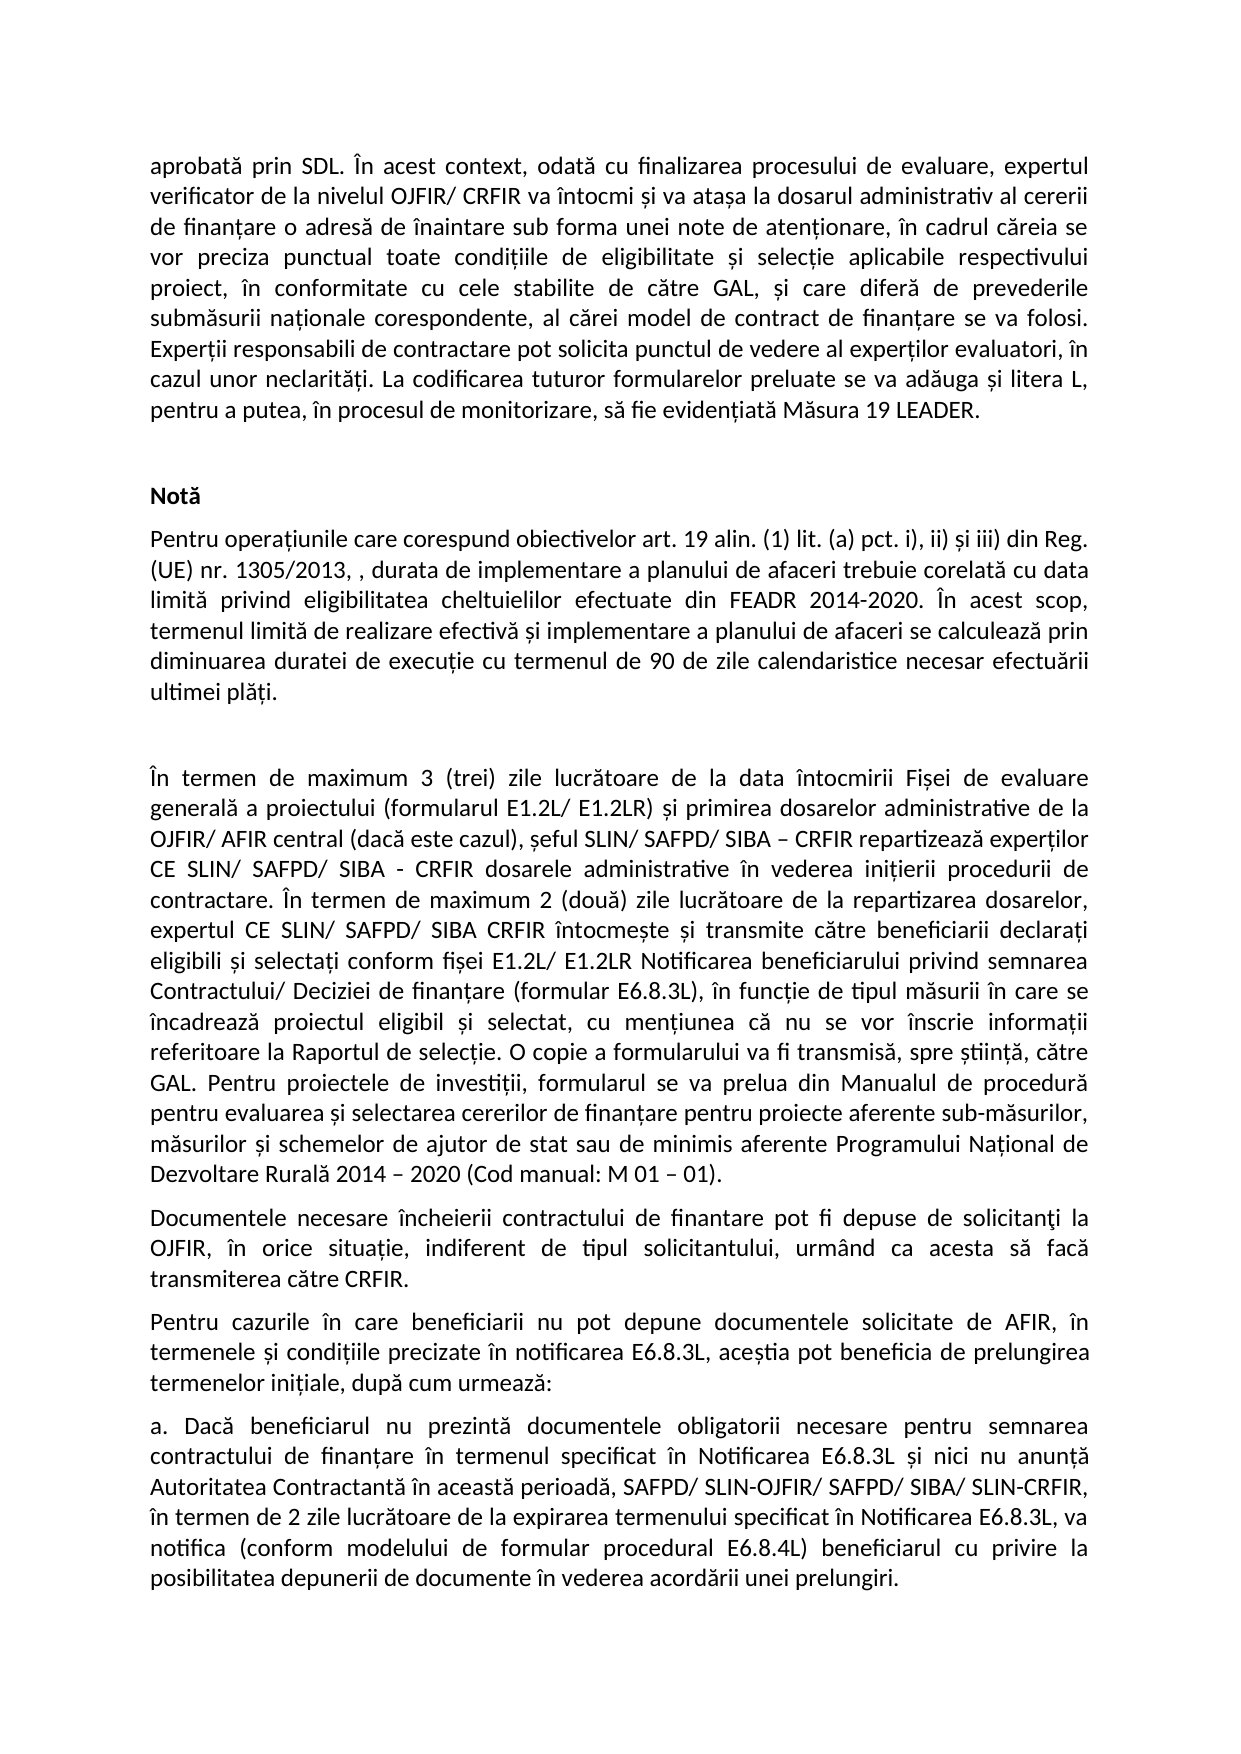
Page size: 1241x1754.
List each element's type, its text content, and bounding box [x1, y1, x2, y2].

text Documentele necesare încheierii contractului de finantare pot fi depuse de solicitanţi la OJFIR, în orice situație, indiferent de tipul solicitantului, urmând ca acesta să facă transmiterea către CRFIR. [150, 1202, 1090, 1293]
text În termen de maximum 3 (trei) zile lucrătoare de la data întocmirii Fișei de evaluare generală a proiectului (formularul E1.2L/ E1.2LR) şi primirea dosarelor administrative de la OJFIR/ AFIR central (dacă este cazul), șeful SLIN/ SAFPD/ SIBA – CRFIR repartizează experților CE SLIN/ SAFPD/ SIBA - CRFIR dosarele administrative în vederea inițierii procedurii de contractare. În termen de maximum 2 (două) zile lucrătoare de la repartizarea dosarelor, expertul CE SLIN/ SAFPD/ SIBA CRFIR întocmește și transmite către beneficiarii declarați eligibili și selectați conform fișei E1.2L/ E1.2LR Notificarea beneficiarului privind semnarea Contractului/ Deciziei de finanțare (formular E6.8.3L), în funcție de tipul măsurii în care se încadrează proiectul eligibil și selectat, cu mențiunea că nu se vor înscrie informații referitoare la Raportul de selecție. O copie a formularului va fi transmisă, spre știință, către GAL. Pentru proiectele de investiții, formularul se va prelua din Manualul de procedură pentru evaluarea și selectarea cererilor de finanțare pentru proiecte aferente sub-măsurilor, măsurilor și schemelor de ajutor de stat sau de minimis aferente Programului Național de Dezvoltare Rurală 2014 – 2020 (Cod manual: M 01 – 01). [150, 762, 1090, 1189]
text Pentru operațiunile care corespund obiectivelor art. 19 alin. (1) lit. (a) pct. i), ii) și iii) din Reg. (UE) nr. 1305/2013, , durata de implementare a planului de afaceri trebuie corelată cu data limită privind eligibilitatea cheltuielilor efectuate din FEADR 2014-2020. În acest scop, termenul limită de realizare efectivă și implementare a planului de afaceri se calculează prin diminuarea duratei de execuție cu termenul de 90 de zile calendaristice necesar efectuării ultimei plăți. [150, 523, 1090, 706]
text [150, 150, 1090, 425]
text Pentru cazurile în care beneficiarii nu pot depune documentele solicitate de AFIR, în termenele şi condiţiile precizate în notificarea E6.8.3L, aceştia pot beneficia de prelungirea termenelor iniţiale, după cum urmează: [150, 1306, 1090, 1397]
text a. Dacă beneficiarul nu prezintă documentele obligatorii necesare pentru semnarea contractului de finanţare în termenul specificat în Notificarea E6.8.3L şi nici nu anunţă Autoritatea Contractantă în această perioadă, SAFPD/ SLIN-OJFIR/ SAFPD/ SIBA/ SLIN-CRFIR, în termen de 2 zile lucrătoare de la expirarea termenului specificat în Notificarea E6.8.3L, va notifica (conform modelului de formular procedural E6.8.4L) beneficiarul cu privire la posibilitatea depunerii de documente în vederea acordării unei prelungiri. [150, 1410, 1090, 1593]
text Notă [150, 480, 1090, 511]
